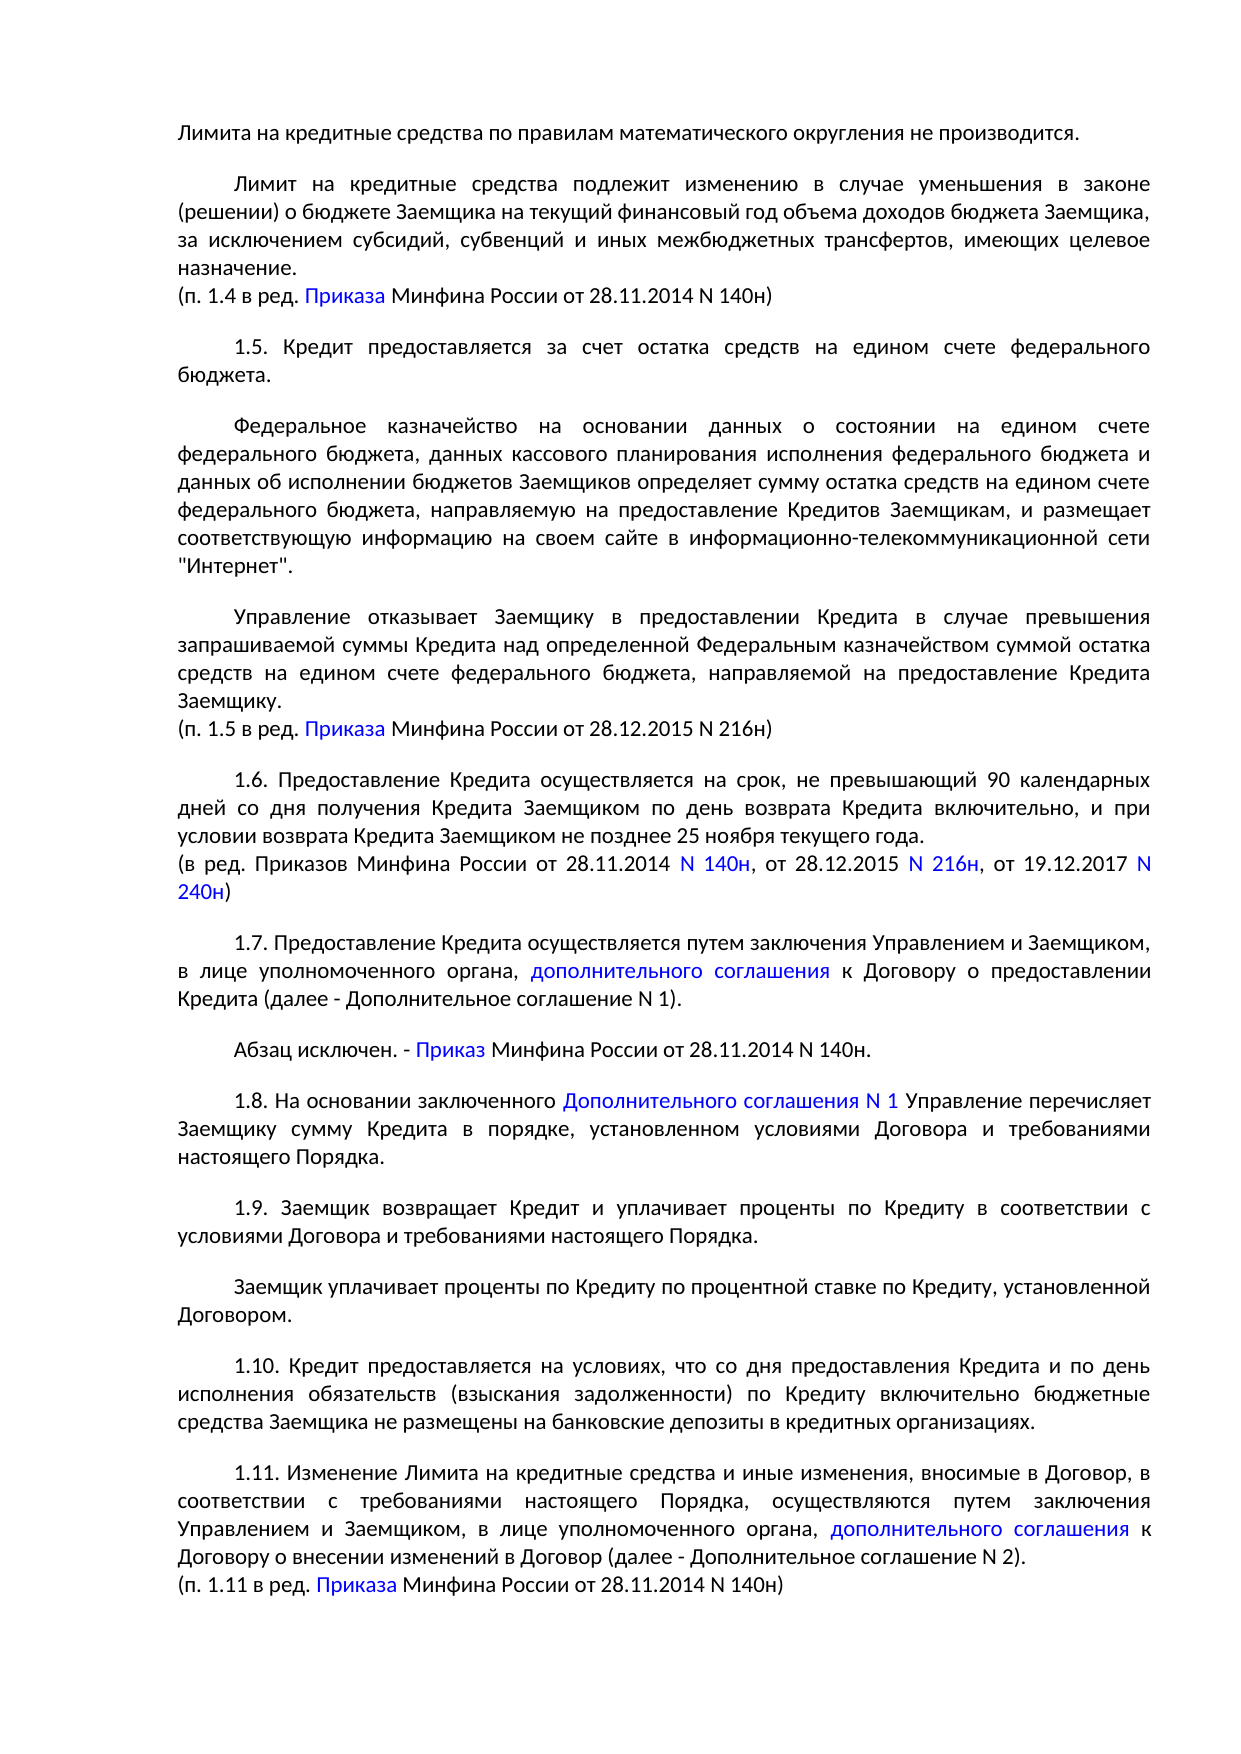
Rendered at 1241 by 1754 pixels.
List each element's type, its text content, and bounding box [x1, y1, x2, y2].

text (п. 1.5 в ред. Приказа Минфина России от 28.12.2015 N 216н) [177, 714, 1152, 742]
text 1.11. Изменение Лимита на кредитные средства и иные изменения, вносимые в Договор, в соответствии с требованиями настоящего Порядка, осуществляются путем заключения Управлением и Заемщиком, в лице уполномоченного органа, дополнительного соглашения к Договору о внесении изменений в Договор (далее - Дополнительное соглашение N 2). [177, 1458, 1152, 1570]
text Управление отказывает Заемщику в предоставлении Кредита в случае превышения запрашиваемой суммы Кредита над определенной Федеральным казначейством суммой остатка средств на едином счете федерального бюджета, направляемой на предоставление Кредита Заемщику. [177, 602, 1152, 714]
text 1.6. Предоставление Кредита осуществляется на срок, не превышающий 90 календарных дней со дня получения Кредита Заемщиком по день возврата Кредита включительно, и при условии возврата Кредита Заемщиком не позднее 25 ноября текущего года. [177, 765, 1152, 849]
text (п. 1.11 в ред. Приказа Минфина России от 28.11.2014 N 140н) [177, 1570, 1152, 1598]
text Абзац исключен. - Приказ Минфина России от 28.11.2014 N 140н. [177, 1035, 1152, 1063]
text (п. 1.4 в ред. Приказа Минфина России от 28.11.2014 N 140н) [177, 281, 1152, 309]
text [177, 118, 1152, 146]
text 1.9. Заемщик возвращает Кредит и уплачивает проценты по Кредиту в соответствии с условиями Договора и требованиями настоящего Порядка. [177, 1193, 1152, 1249]
text 1.5. Кредит предоставляется за счет остатка средств на едином счете федерального бюджета. [177, 332, 1152, 388]
text Заемщик уплачивает проценты по Кредиту по процентной ставке по Кредиту, установленной Договором. [177, 1272, 1152, 1328]
text Лимит на кредитные средства подлежит изменению в случае уменьшения в законе (решении) о бюджете Заемщика на текущий финансовый год объема доходов бюджета Заемщика, за исключением субсидий, субвенций и иных межбюджетных трансфертов, имеющих целевое назначение. [177, 169, 1152, 281]
text (в ред. Приказов Минфина России от 28.11.2014 N 140н, от 28.12.2015 N 216н, от 19.12.2017 N 240н) [177, 849, 1152, 905]
text 1.10. Кредит предоставляется на условиях, что со дня предоставления Кредита и по день исполнения обязательств (взыскания задолженности) по Кредиту включительно бюджетные средства Заемщика не размещены на банковские депозиты в кредитных организациях. [177, 1351, 1152, 1435]
text 1.7. Предоставление Кредита осуществляется путем заключения Управлением и Заемщиком, в лице уполномоченного органа, дополнительного соглашения к Договору о предоставлении Кредита (далее - Дополнительное соглашение N 1). [177, 928, 1152, 1012]
text Федеральное казначейство на основании данных о состоянии на едином счете федерального бюджета, данных кассового планирования исполнения федерального бюджета и данных об исполнении бюджетов Заемщиков определяет сумму остатка средств на едином счете федерального бюджета, направляемую на предоставление Кредитов Заемщикам, и размещает соответствующую информацию на своем сайте в информационно-телекоммуникационной сети "Интернет". [177, 411, 1152, 579]
text 1.8. На основании заключенного Дополнительного соглашения N 1 Управление перечисляет Заемщику сумму Кредита в порядке, установленном условиями Договора и требованиями настоящего Порядка. [177, 1086, 1152, 1170]
